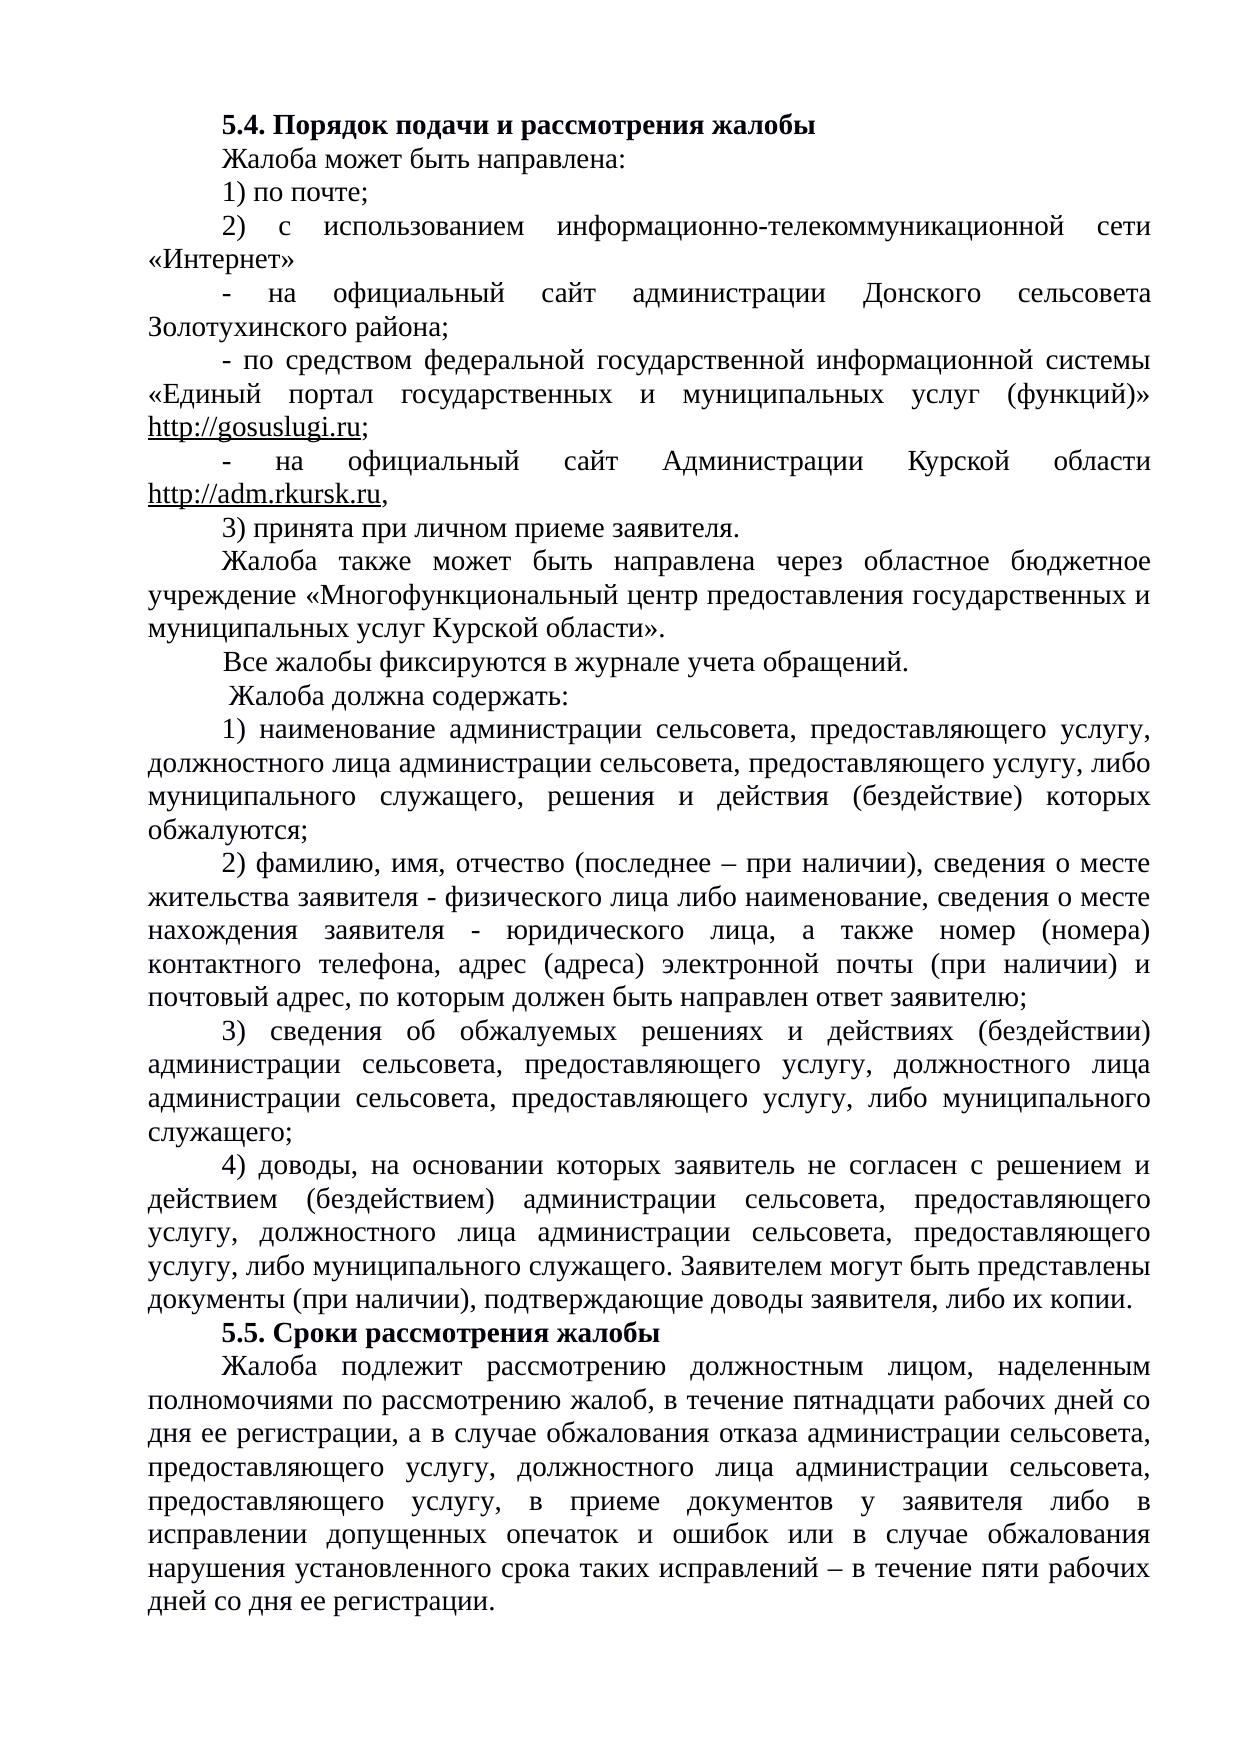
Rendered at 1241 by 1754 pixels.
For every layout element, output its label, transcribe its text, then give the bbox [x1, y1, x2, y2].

text - на официальный сайт Администрации Курской области http://adm.rkursk.ru, [148, 443, 1152, 510]
text 1) наименование администрации сельсовета, предоставляющего услугу, должностного лица администрации сельсовета, предоставляющего услугу, либо муниципального служащего, решения и действия (бездействие) которых обжалуются; [148, 711, 1152, 845]
text 2) с использованием информационно-телекоммуникационной сети «Интернет» [148, 208, 1152, 275]
text 2) фамилию, имя, отчество (последнее – при наличии), сведения о месте жительства заявителя - физического лица либо наименование, сведения о месте нахождения заявителя - юридического лица, а также номер (номера) контактного телефона, адрес (адреса) электронной почты (при наличии) и почтовый адрес, по которым должен быть направлен ответ заявителю; [148, 845, 1152, 1013]
text Все жалобы фиксируются в журнале учета обращений. [148, 644, 1152, 678]
text Жалоба может быть направлена: [148, 141, 1152, 174]
text 1) по почте; [148, 174, 1152, 208]
text 3) принята при личном приеме заявителя. [148, 510, 1152, 543]
text - на официальный сайт администрации Донского сельсовета Золотухинского района; [148, 275, 1152, 342]
text Жалоба также может быть направлена через областное бюджетное учреждение «Многофункциональный центр предоставления государственных и муниципальных услуг Курской области». [148, 543, 1152, 644]
text Жалоба должна содержать: [148, 678, 1152, 711]
text 3) сведения об обжалуемых решениях и действиях (бездействии) администрации сельсовета, предоставляющего услугу, должностного лица администрации сельсовета, предоставляющего услугу, либо муниципального служащего; [148, 1013, 1152, 1147]
text Жалоба подлежит рассмотрению должностным лицом, наделенным полномочиями по рассмотрению жалоб, в течение пятнадцати рабочих дней со дня ее регистрации, а в случае обжалования отказа администрации сельсовета, предоставляющего услугу, должностного лица администрации сельсовета, предоставляющего услугу, в приеме документов у заявителя либо в исправлении допущенных опечаток и ошибок или в случае обжалования нарушения установленного срока таких исправлений – в течение пяти рабочих дней со дня ее регистрации. [148, 1348, 1152, 1617]
text 5.5. Сроки рассмотрения жалобы [148, 1315, 1152, 1348]
text 5.4. Порядок подачи и рассмотрения жалобы [148, 107, 1152, 141]
text 4) доводы, на основании которых заявитель не согласен с решением и действием (бездействием) администрации сельсовета, предоставляющего услугу, должностного лица администрации сельсовета, предоставляющего услугу, либо муниципального служащего. Заявителем могут быть представлены документы (при наличии), подтверждающие доводы заявителя, либо их копии. [148, 1147, 1152, 1315]
text - по средством федеральной государственной информационной системы «Единый портал государственных и муниципальных услуг (функций)» http://gosuslugi.ru; [148, 342, 1152, 443]
